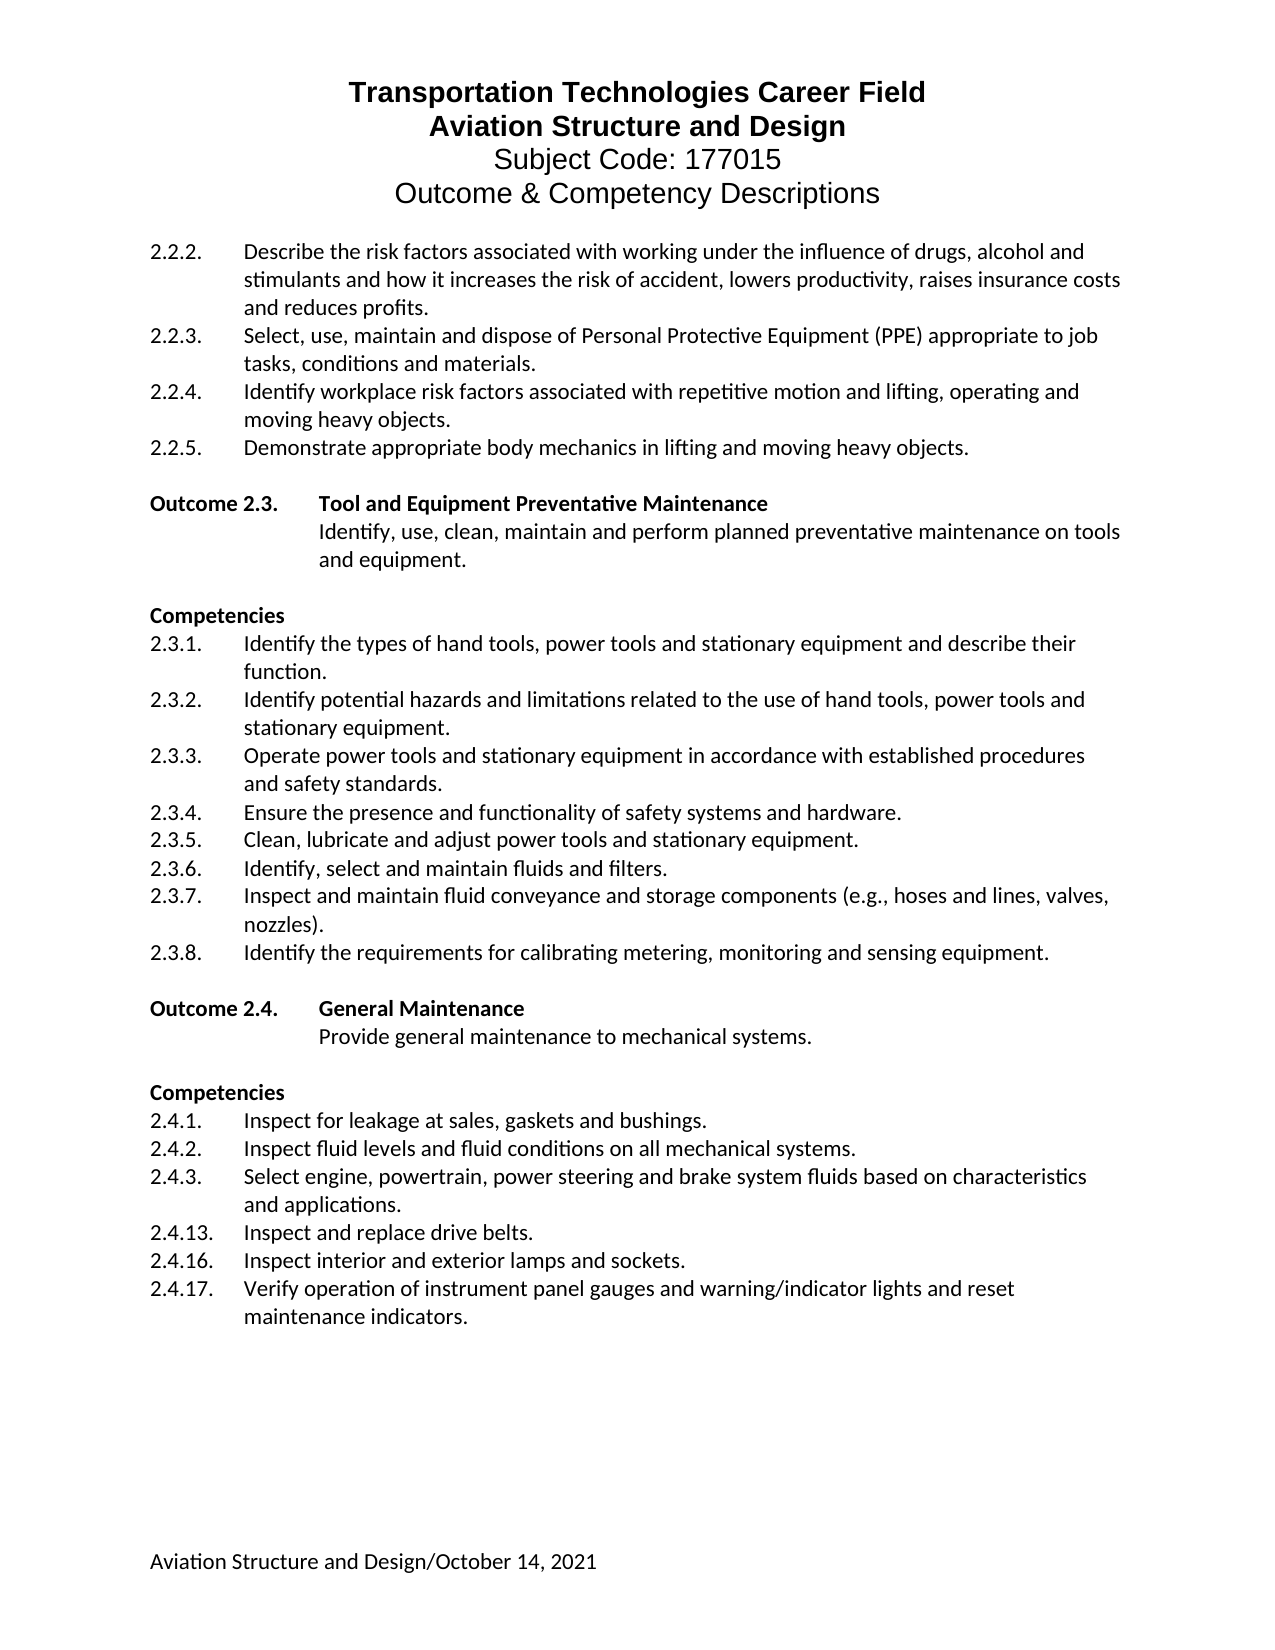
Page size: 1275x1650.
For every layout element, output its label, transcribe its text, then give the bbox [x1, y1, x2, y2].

text 2.4.17. Verify operation of instrument panel gauges and warning/indicator lights and reset maintenance indicators. [150, 1274, 1125, 1330]
text Provide general maintenance to mechanical systems. [319, 1022, 1125, 1050]
text Competencies [150, 1078, 1125, 1106]
text 2.3.3. Operate power tools and stationary equipment in accordance with established procedures and safety standards. [150, 742, 1125, 798]
text 2.2.3. Select, use, maintain and dispose of Personal Protective Equipment (PPE) appropriate to job tasks, conditions and materials. [150, 321, 1125, 377]
text 2.4.3. Select engine, powertrain, power steering and brake system fluids based on characteristics and applications. [150, 1162, 1125, 1218]
text 2.3.5. Clean, lubricate and adjust power tools and stationary equipment. [150, 826, 1125, 854]
text 2.2.2. Describe the risk factors associated with working under the influence of drugs, alcohol and stimulants and how it increases the risk of accident, lowers productivity, raises insurance costs and reduces profits. [150, 237, 1125, 321]
text 2.3.7. Inspect and maintain fluid conveyance and storage components (e.g., hoses and lines, valves, nozzles). [150, 882, 1125, 938]
text 2.3.1. Identify the types of hand tools, power tools and stationary equipment and describe their function. [150, 629, 1125, 686]
text 2.3.4. Ensure the presence and functionality of safety systems and hardware. [150, 798, 1125, 826]
text Identify, use, clean, maintain and perform planned preventative maintenance on tools and equipment. [319, 517, 1125, 573]
text Outcome 2.3. Tool and Equipment Preventative Maintenance [150, 489, 1125, 517]
text 2.4.13. Inspect and replace drive belts. [150, 1218, 1125, 1246]
text Outcome 2.4. General Maintenance [150, 994, 1125, 1022]
text 2.2.4. Identify workplace risk factors associated with repetitive motion and lifting, operating and moving heavy objects. [150, 377, 1125, 433]
text Competencies [150, 601, 1125, 629]
text 2.4.16. Inspect interior and exterior lamps and sockets. [150, 1246, 1125, 1274]
text 2.3.6. Identify, select and maintain fluids and filters. [150, 854, 1125, 882]
text 2.3.2. Identify potential hazards and limitations related to the use of hand tools, power tools and stationary equipment. [150, 686, 1125, 742]
text 2.3.8. Identify the requirements for calibrating metering, monitoring and sensing equipment. [150, 938, 1125, 966]
text 2.4.1. Inspect for leakage at sales, gaskets and bushings. [150, 1106, 1125, 1134]
text 2.4.2. Inspect fluid levels and fluid conditions on all mechanical systems. [150, 1134, 1125, 1162]
text 2.2.5. Demonstrate appropriate body mechanics in lifting and moving heavy objects. [150, 433, 1125, 461]
